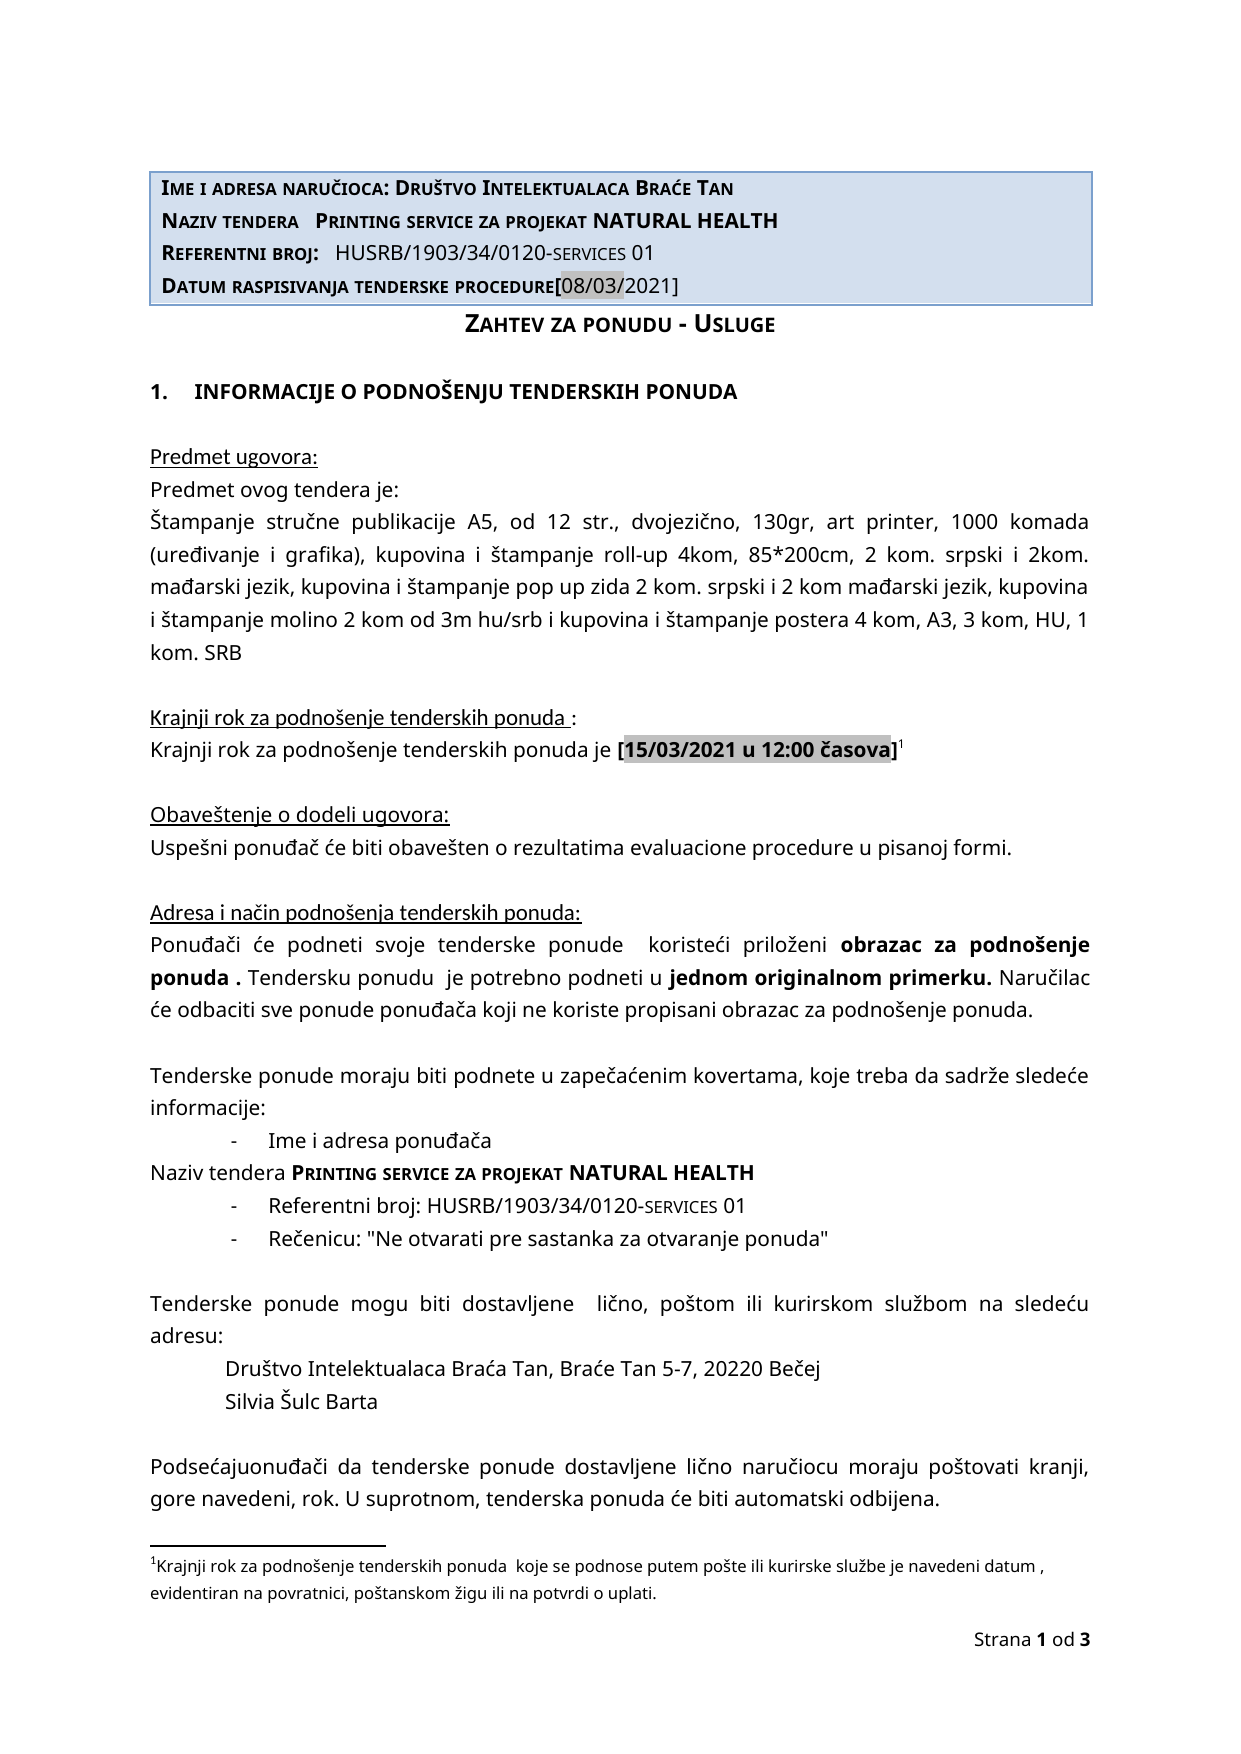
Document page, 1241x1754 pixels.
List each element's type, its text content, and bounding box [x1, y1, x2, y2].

text Krajnji rok za podnošenje tenderskih ponuda je [15/03/2021 u 12:00 časova] [891, 735, 1090, 763]
text Predmet ovog tendera je: [150, 475, 1090, 503]
text Krajnji rok za podnošenje tenderskih ponuda : [150, 703, 1090, 731]
text Predmet ugovora: [150, 442, 1090, 471]
list INFORMACIJE O PODNOŠENJU TENDERSKIH PONUDA [150, 377, 1090, 406]
text Zahtev za ponudu - Usluge [150, 306, 1090, 339]
table_header Ime i adresa naručioca: Društvo Intelektualaca Braće Tan Naziv tendera Printing service za projekat NATURAL HEALTH Referentni broj: HUSRB/1903/34/0120-services 01 Datum raspisivanja tenderske procedure[08/03/2021] [151, 173, 1091, 303]
list Rečenicu: "Ne otvarati pre sastanka za otvaranje ponuda" [231, 1224, 1090, 1252]
text Tenderske ponude mogu biti dostavljene lično, poštom ili kurirskom službom na sledeću adresu: [150, 1289, 1090, 1350]
text Podsećajuonuđači da tenderske ponude dostavljene lično naručiocu moraju poštovati kranji, gore navedeni, rok. U suprotnom, tenderska ponuda će biti automatski odbijena. [150, 1452, 1090, 1513]
list Referentni broj: HUSRB/1903/34/0120-services 01 [231, 1191, 1090, 1219]
text Društvo Intelektualaca Braća Tan, Braće Tan 5-7, 20220 Bečej [225, 1354, 1090, 1383]
text Uspešni ponuđač će biti obavešten o rezultatima evaluacione procedure u pisanoj formi. [150, 833, 1090, 861]
text Silvia Šulc Barta [225, 1387, 1090, 1415]
list Obaveštenje o dodeli ugovora: [150, 800, 1090, 829]
text Ponuđači će podneti svoje tenderske ponude koristeći priloženi obrazac za podnošenje ponuda . Tendersku ponudu je potrebno podneti u jednom originalnom primerku. Naručilac će odbaciti sve ponude ponuđača koji ne koriste propisani obrazac za podnošenje ponuda. [150, 930, 1090, 1024]
text Naziv tendera Printing service za projekat NATURAL HEALTH [150, 1158, 1090, 1187]
text Štampanje stručne publikacije A5, od 12 str., dvojezično, 130gr, art printer, 1000 komada (uređivanje i grafika), kupovina i štampanje roll-up 4kom, 85*200cm, 2 kom. srpski i 2kom. mađarski jezik, kupovina i štampanje pop up zida 2 kom. srpski i 2 kom mađarski jezik, kupovina i štampanje molino 2 kom od 3m hu/srb i kupovina i štampanje postera 4 kom, A3, 3 kom, HU, 1 kom. SRB [150, 507, 1090, 666]
text Adresa i način podnošenja tenderskih ponuda: [150, 898, 1090, 926]
list Ime i adresa ponuđača [231, 1126, 1090, 1154]
text Krajnji rok za podnošenje tenderskih ponuda je [15/03/2021 u 12:00 časova] [150, 735, 624, 763]
text Tenderske ponude moraju biti podnete u zapečaćenim kovertama, koje treba da sadrže sledeće informacije: [150, 1061, 1090, 1122]
